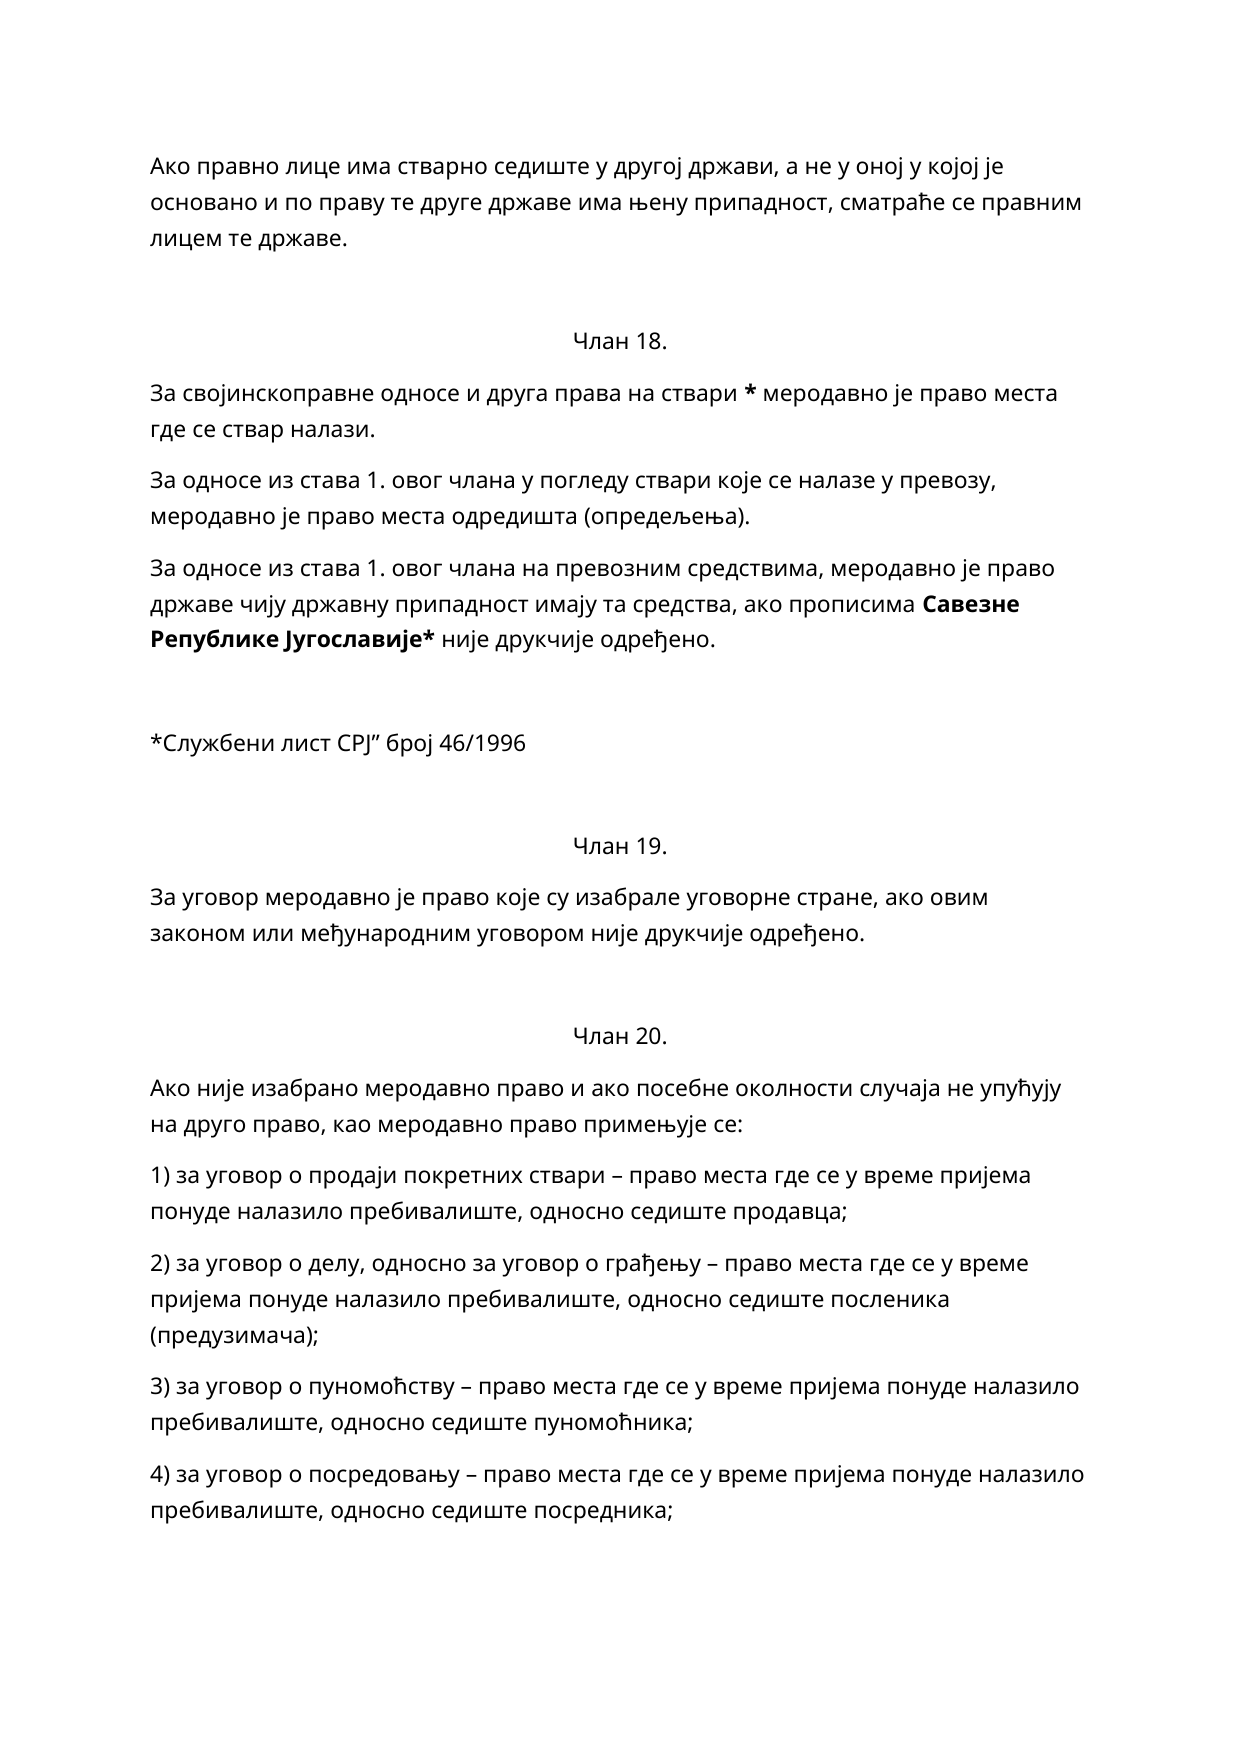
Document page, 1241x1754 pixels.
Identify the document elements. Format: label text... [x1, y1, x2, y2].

text За уговор меродавно је право које су изабрале уговорне стране, ако овим законом или међународним уговором није друкчије одређено. [150, 881, 1090, 948]
text Члан 20. [150, 1020, 1090, 1052]
text Ако није изабрано меродавно право и ако посебне околности случаја не упућују на друго право, као меродавно право примењује се: [150, 1072, 1090, 1139]
text *Службени лист СРЈ” број 46/1996 [150, 727, 1090, 758]
text 2) за уговор о делу, односно за уговор о грађењу – право места где се у време пријема понуде налазило пребивалиште, односно седиште посленика (предузимача); [150, 1247, 1090, 1350]
text Члан 18. [150, 325, 1090, 356]
text 1) за уговор о продаји покретних ствари – право места где се у време пријема понуде налазило пребивалиште, односно седиште продавца; [150, 1159, 1090, 1227]
text 3) за уговор о пуномоћству – право места где се у време пријема понуде налазило пребивалиште, односно седиште пуномоћника; [150, 1370, 1090, 1437]
text За односе из става 1. овог члана на превозним средствима, меродавно је право државе чију државну припадност имају та средства, ако прописима Савезне Републике Југославије* није друкчије одређено. [150, 552, 1090, 655]
text За својинскоправне односе и друга права на ствари * меродавно је право места где се ствар налази. [150, 377, 1090, 444]
text 4) за уговор о посредовању – право места где се у време пријема понуде налазило пребивалиште, односно седиште посредника; [150, 1458, 1090, 1525]
text Члан 19. [150, 830, 1090, 861]
text За односе из става 1. овог члана у погледу ствари које се налазе у превозу, меродавно је право места одредишта (опредељења). [150, 464, 1090, 531]
text Ако правно лице има стварно седиште у другој држави, а не у оној у којој је основано и по праву те друге државе има њену припадност, сматраће се правним лицем те државе. [150, 150, 1090, 253]
